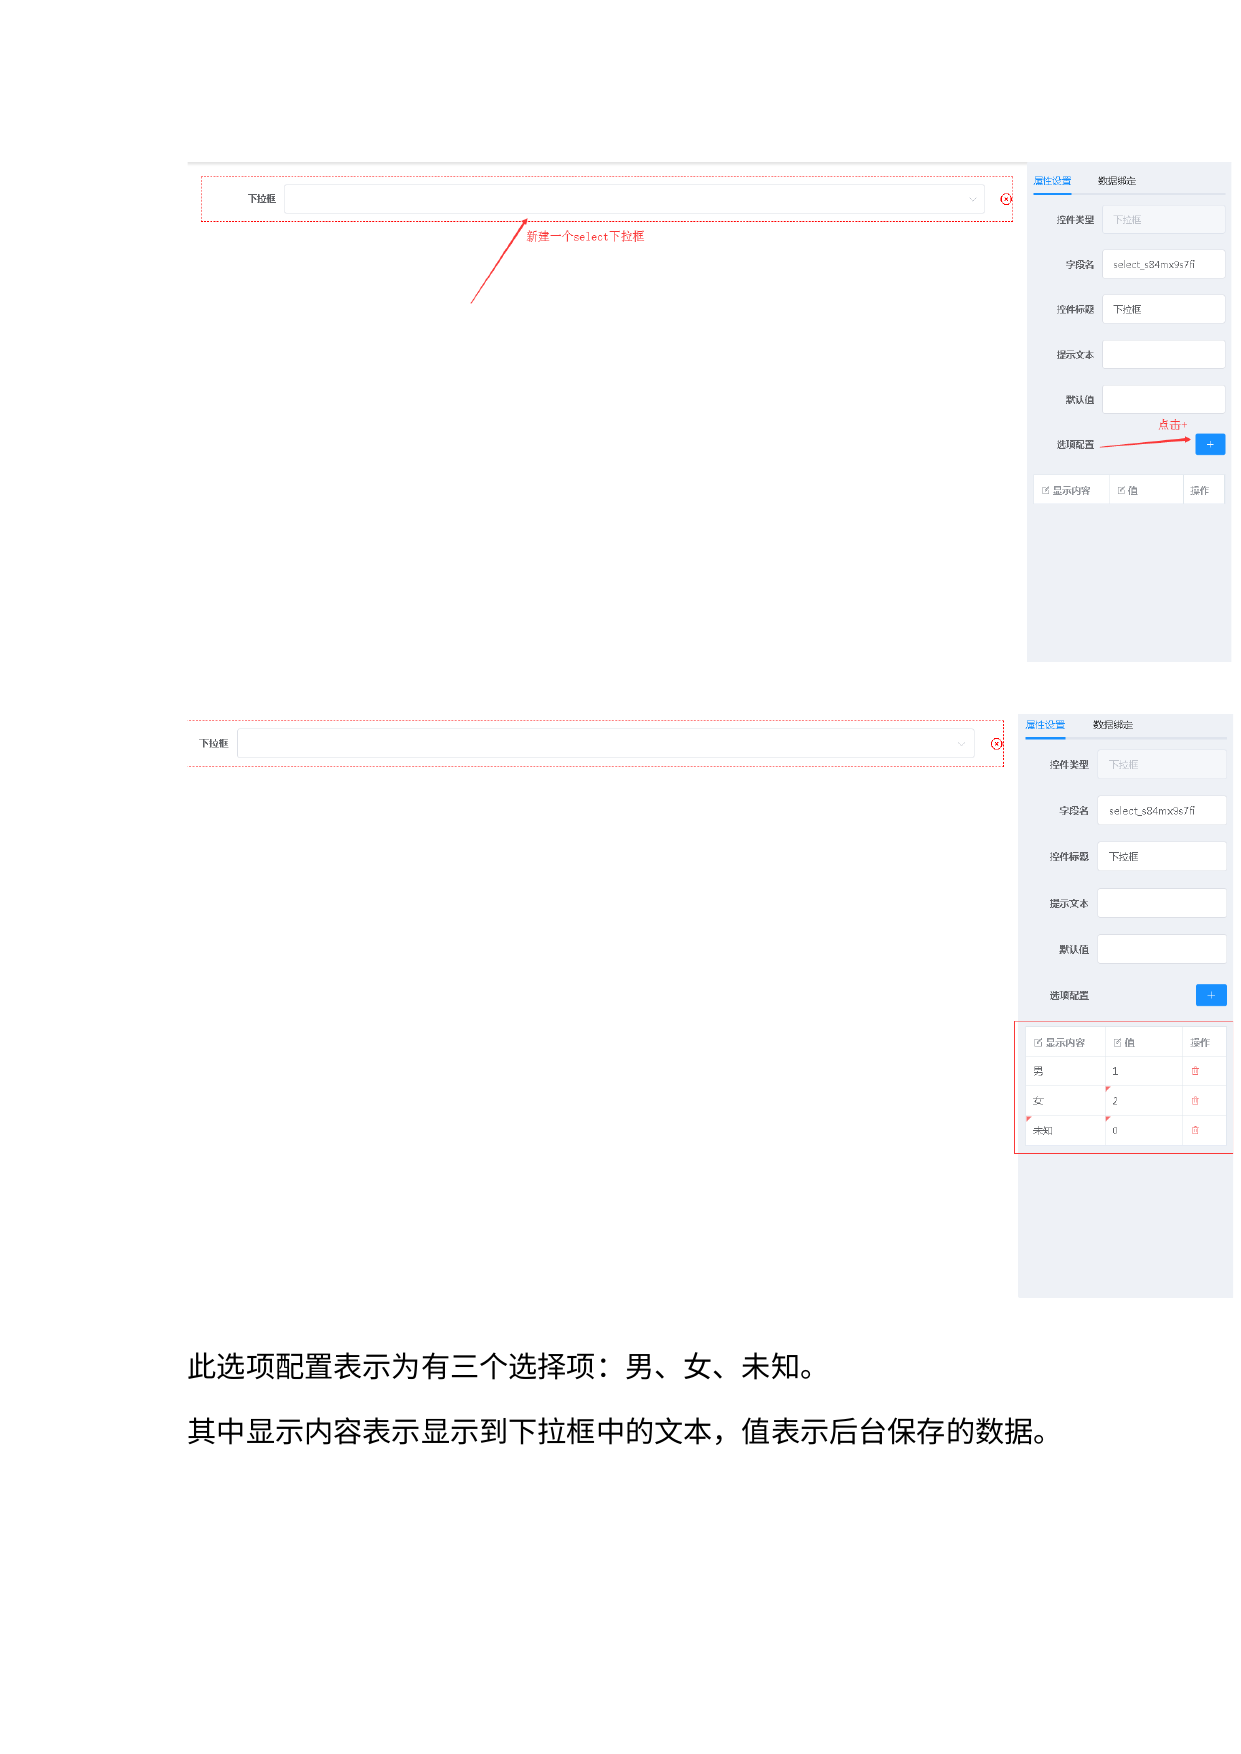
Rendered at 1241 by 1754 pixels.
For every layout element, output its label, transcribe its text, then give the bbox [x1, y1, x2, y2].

text 其中显示内容表示显示到下拉框中的文本，值表示后台保存的数据。 [187, 1397, 1053, 1462]
text 此选项配置表示为有三个选择项：男、女、未知。 [187, 1332, 1053, 1397]
picture [187, 714, 1234, 1303]
picture [187, 162, 1232, 662]
